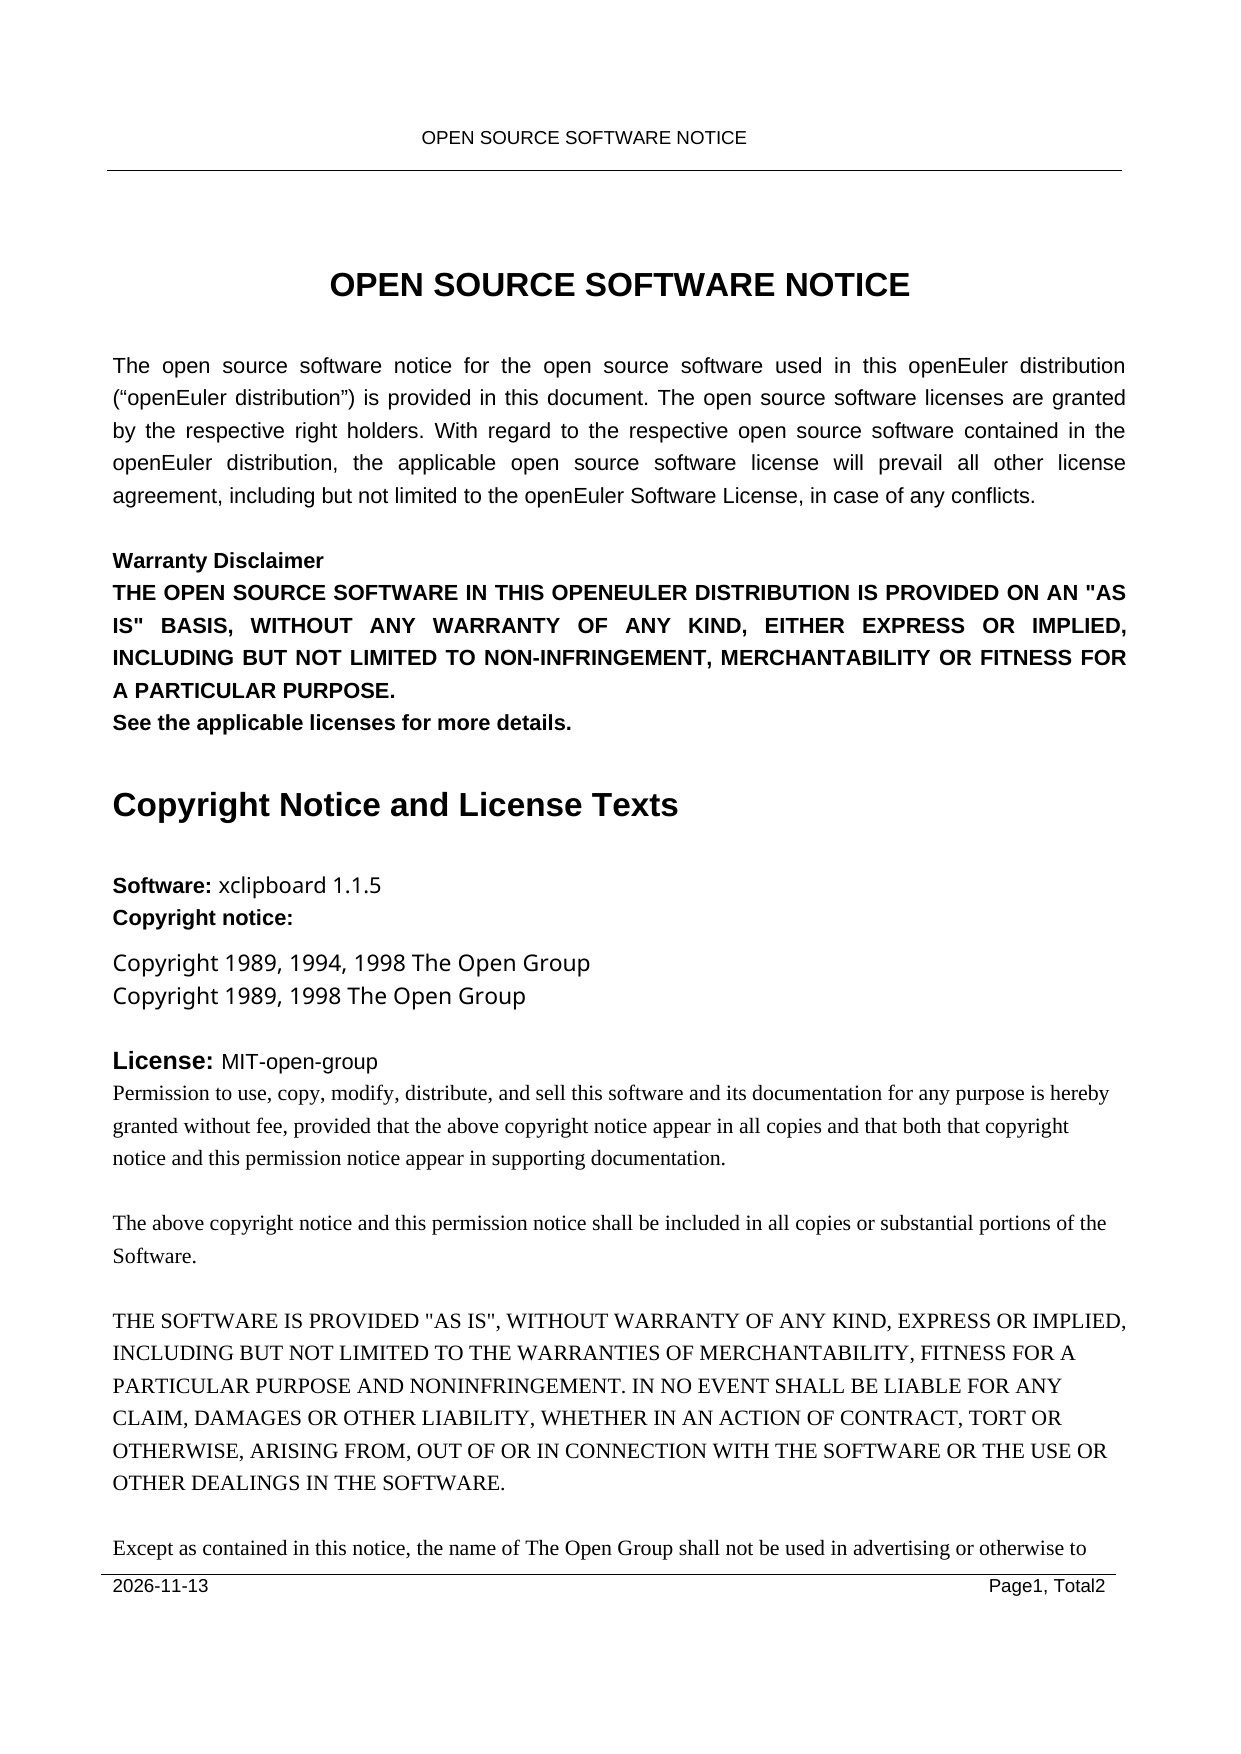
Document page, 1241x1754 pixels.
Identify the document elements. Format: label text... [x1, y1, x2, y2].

text License: MIT-open-group [112, 1044, 1128, 1077]
text Copyright Notice and License Texts [112, 771, 1128, 836]
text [112, 1077, 1128, 1564]
text Copyright notice: [112, 901, 1128, 934]
text OPEN SOURCE SOFTWARE NOTICE [112, 251, 1128, 316]
title Software: xclipboard 1.1.5 [112, 869, 1128, 901]
text The open source software notice for the open source software used in this openEuler distribution (“openEuler distribution”) is provided in this document. The open source software licenses are granted by the respective right holders. With regard to the respective open source software contained in the openEuler distribution, the applicable open source software license will prevail all other license agreement, including but not limited to the openEuler Software License, in case of any conflicts. [112, 349, 1128, 511]
text THE OPEN SOURCE SOFTWARE IN THIS OPENEULER DISTRIBUTION IS PROVIDED ON AN "AS IS" BASIS, WITHOUT ANY WARRANTY OF ANY KIND, EITHER EXPRESS OR IMPLIED, INCLUDING BUT NOT LIMITED TO NON-INFRINGEMENT, MERCHANTABILITY OR FITNESS FOR A PARTICULAR PURPOSE. See the applicable licenses for more details. [112, 576, 1128, 739]
text Warranty Disclaimer [112, 544, 1128, 576]
text Copyright 1989, 1994, 1998 The Open Group Copyright 1989, 1998 The Open Group [112, 947, 1128, 1044]
